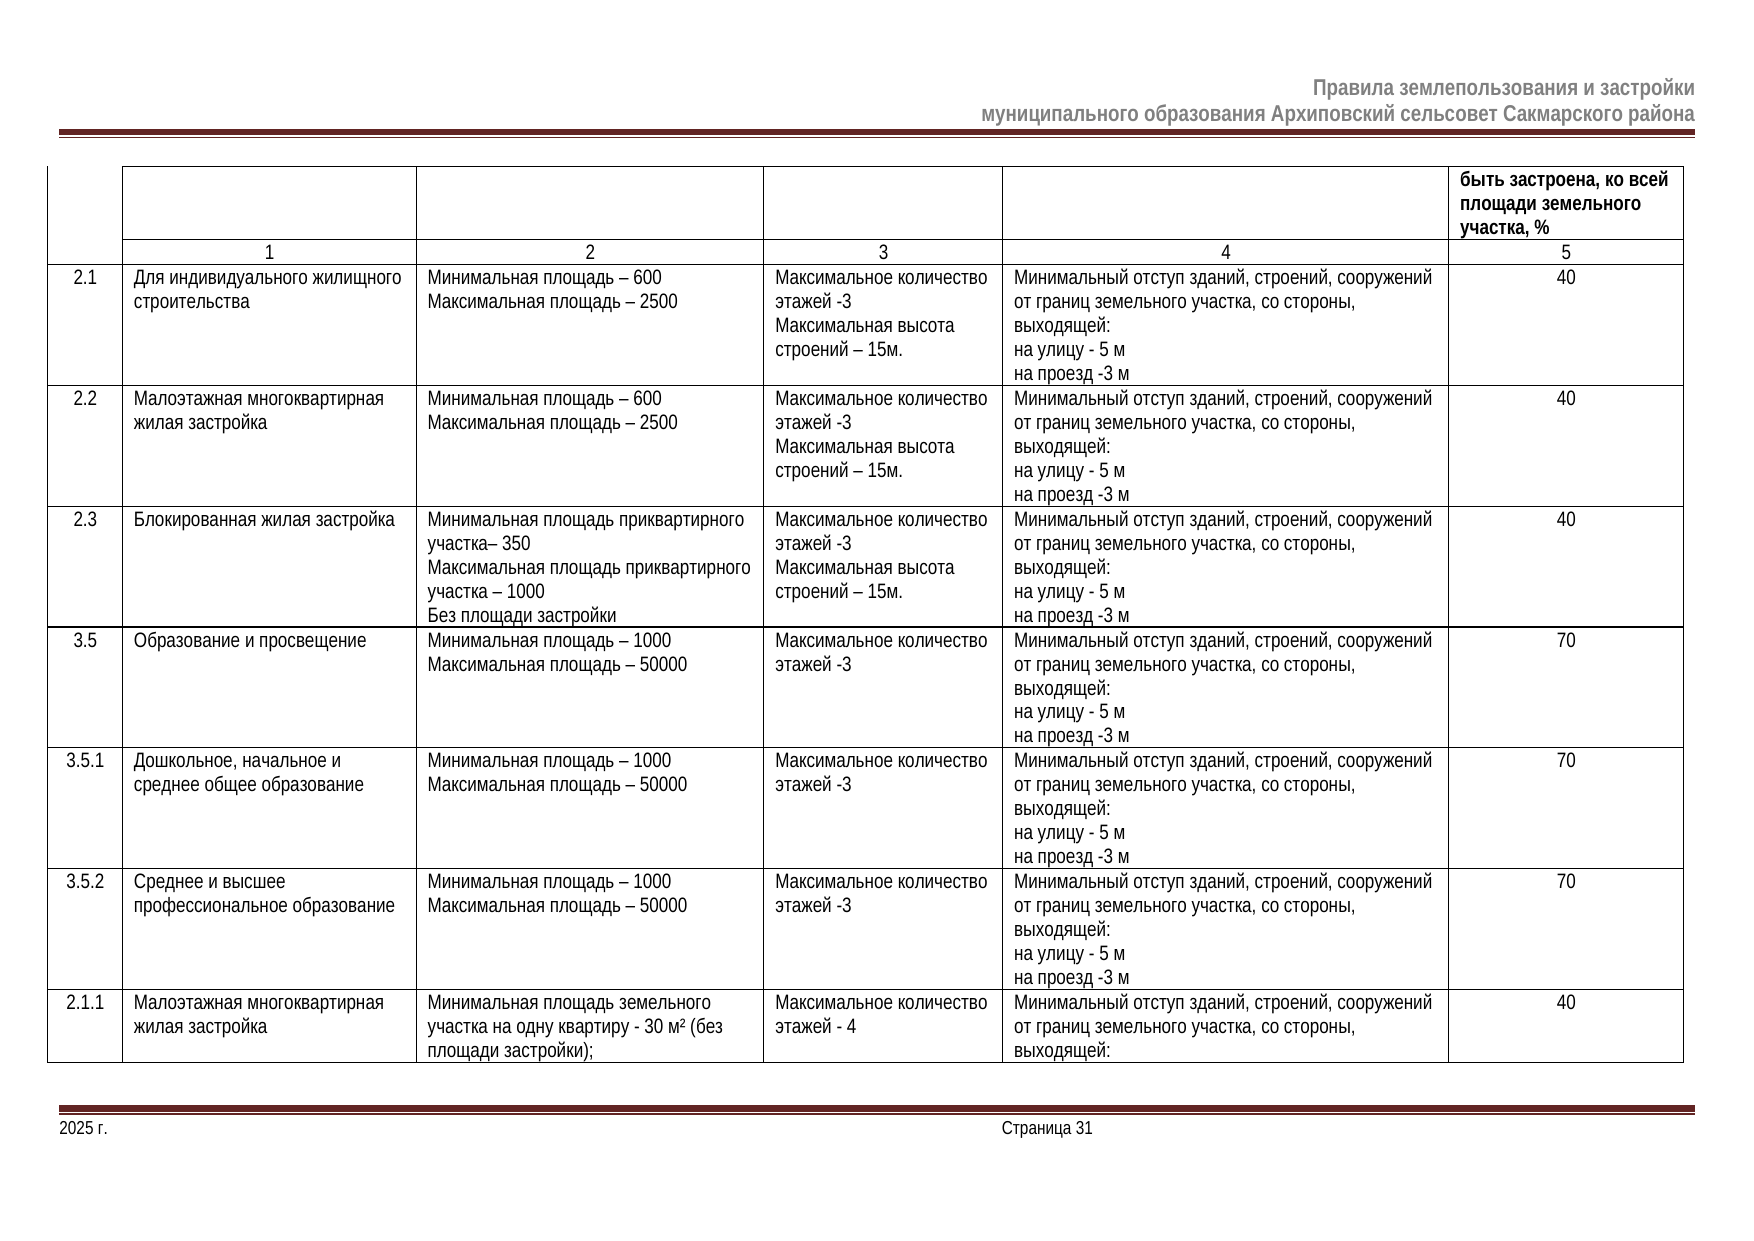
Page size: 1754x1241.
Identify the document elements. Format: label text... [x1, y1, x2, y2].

table_cell 3.5.1 [48, 748, 122, 868]
table_cell Максимальное количество этажей -3 Максимальная высота строений – 15м. [764, 507, 1002, 626]
table_cell Среднее и высшее профессиональное образование [123, 869, 416, 989]
table_cell Минимальная площадь – 600 Максимальная площадь – 2500 [417, 265, 763, 385]
table_cell 40 [1449, 990, 1683, 1062]
table_cell Максимальное количество этажей -3 Максимальная высота строений – 15м. [764, 265, 1002, 385]
table_cell 3 [764, 240, 1002, 264]
table_cell Дошкольное, начальное и среднее общее образование [123, 748, 416, 868]
table_cell Для индивидуального жилищного строительства [123, 265, 416, 385]
table_cell Минимальный отступ зданий, строений, сооружений от границ земельного участка, со стороны, выходящей: на улицу - 5 м на проезд -3 м [1003, 265, 1448, 385]
table_cell 70 [1449, 628, 1683, 747]
table_cell 1 [123, 240, 416, 264]
table_cell Минимальный отступ зданий, строений, сооружений от границ земельного участка, со стороны, выходящей: на улицу - 5 м на проезд -3 м [1003, 507, 1448, 626]
table_cell 3.5.2 [48, 869, 122, 989]
table_cell Максимальное количество этажей -3 [764, 628, 1002, 747]
table_cell 2 [417, 240, 763, 264]
table_cell Минимальный отступ зданий, строений, сооружений от границ земельного участка, со стороны, выходящей: на улицу - 5 м на проезд -3 м [1003, 386, 1448, 506]
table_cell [764, 167, 1002, 239]
table_cell Блокированная жилая застройка [123, 507, 416, 626]
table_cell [1003, 990, 1448, 1062]
table_cell 40 [1449, 507, 1683, 626]
table_cell Максимальное количество этажей -3 [764, 869, 1002, 989]
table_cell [1003, 167, 1448, 239]
table_cell 70 [1449, 869, 1683, 989]
table_cell Минимальный отступ зданий, строений, сооружений от границ земельного участка, со стороны, выходящей: на улицу - 5 м на проезд -3 м [1003, 748, 1448, 868]
table_cell 70 [1449, 748, 1683, 868]
table_cell Малоэтажная многоквартирная жилая застройка [123, 386, 416, 506]
table_cell Минимальная площадь – 1000 Максимальная площадь – 50000 [417, 628, 763, 747]
table_cell Образование и просвещение [123, 628, 416, 747]
table_cell Минимальная площадь приквартирного участка– 350 Максимальная площадь приквартирного участка – 1000 Без площади застройки [417, 507, 763, 626]
table_cell 3.5 [48, 628, 122, 747]
table_cell Минимальный отступ зданий, строений, сооружений от границ земельного участка, со стороны, выходящей: на улицу - 5 м на проезд -3 м [1003, 869, 1448, 989]
table_cell 40 [1449, 386, 1683, 506]
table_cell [123, 990, 416, 1062]
table_cell 4 [1003, 240, 1448, 264]
table_cell 2.2 [48, 386, 122, 506]
table_cell Минимальная площадь – 1000 Максимальная площадь – 50000 [417, 748, 763, 868]
table_cell 2.1.1 [48, 990, 122, 1062]
table_cell Минимальная площадь – 1000 Максимальная площадь – 50000 [417, 869, 763, 989]
table_cell 40 [1449, 265, 1683, 385]
table_cell Минимальная площадь – 600 Максимальная площадь – 2500 [417, 386, 763, 506]
table_cell Минимальный отступ зданий, строений, сооружений от границ земельного участка, со стороны, выходящей: на улицу - 5 м на проезд -3 м [1003, 628, 1448, 747]
table_cell [123, 167, 416, 239]
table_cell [417, 167, 763, 239]
table_cell Максимальное количество этажей -3 Максимальная высота строений – 15м. [764, 386, 1002, 506]
table_cell 5 [1449, 240, 1683, 264]
table_cell 2.3 [48, 507, 122, 626]
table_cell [417, 990, 763, 1062]
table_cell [764, 990, 1002, 1062]
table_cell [1449, 167, 1683, 239]
table_cell 2.1 [48, 265, 122, 385]
table_cell Максимальное количество этажей -3 [764, 748, 1002, 868]
